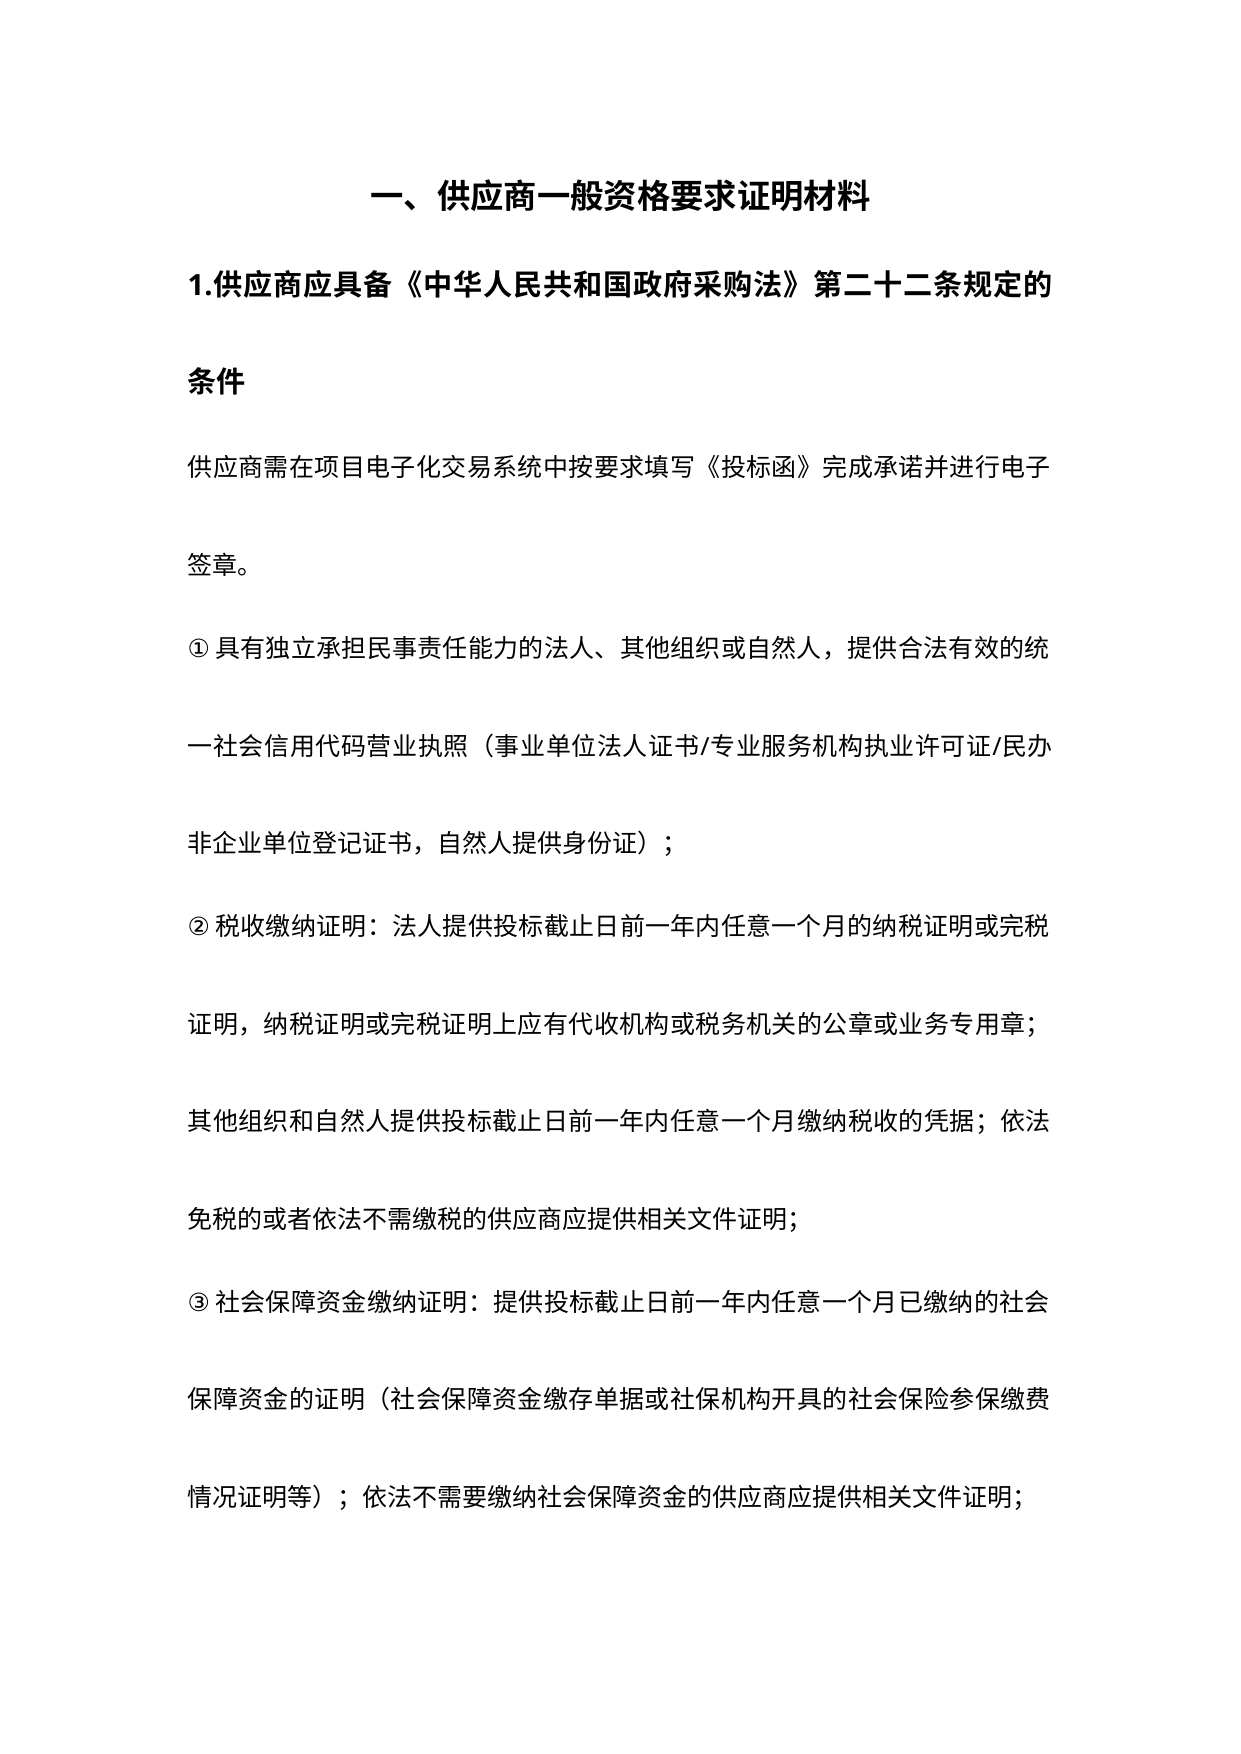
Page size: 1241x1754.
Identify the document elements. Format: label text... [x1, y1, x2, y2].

text 一、供应商一般资格要求证明材料 [187, 162, 1053, 227]
text 1.供应商应具备《中华人民共和国政府采购法》第二十二条规定的条件 [187, 251, 1053, 414]
text ②税收缴纳证明：法人提供投标截止日前一年内任意一个月的纳税证明或完税证明，纳税证明或完税证明上应有代收机构或税务机关的公章或业务专用章；其他组织和自然人提供投标截止日前一年内任意一个月缴纳税收的凭据；依法免税的或者依法不需缴税的供应商应提供相关文件证明； [187, 892, 1053, 1250]
text 供应商需在项目电子化交易系统中按要求填写《投标函》完成承诺并进行电子签章。 [187, 433, 1053, 596]
text ①具有独立承担民事责任能力的法人、其他组织或自然人，提供合法有效的统一社会信用代码营业执照（事业单位法人证书/专业服务机构执业许可证/民办非企业单位登记证书，自然人提供身份证）； [187, 614, 1053, 874]
text ③社会保障资金缴纳证明：提供投标截止日前一年内任意一个月已缴纳的社会保障资金的证明（社会保障资金缴存单据或社保机构开具的社会保险参保缴费情况证明等）；依法不需要缴纳社会保障资金的供应商应提供相关文件证明； [187, 1268, 1053, 1528]
